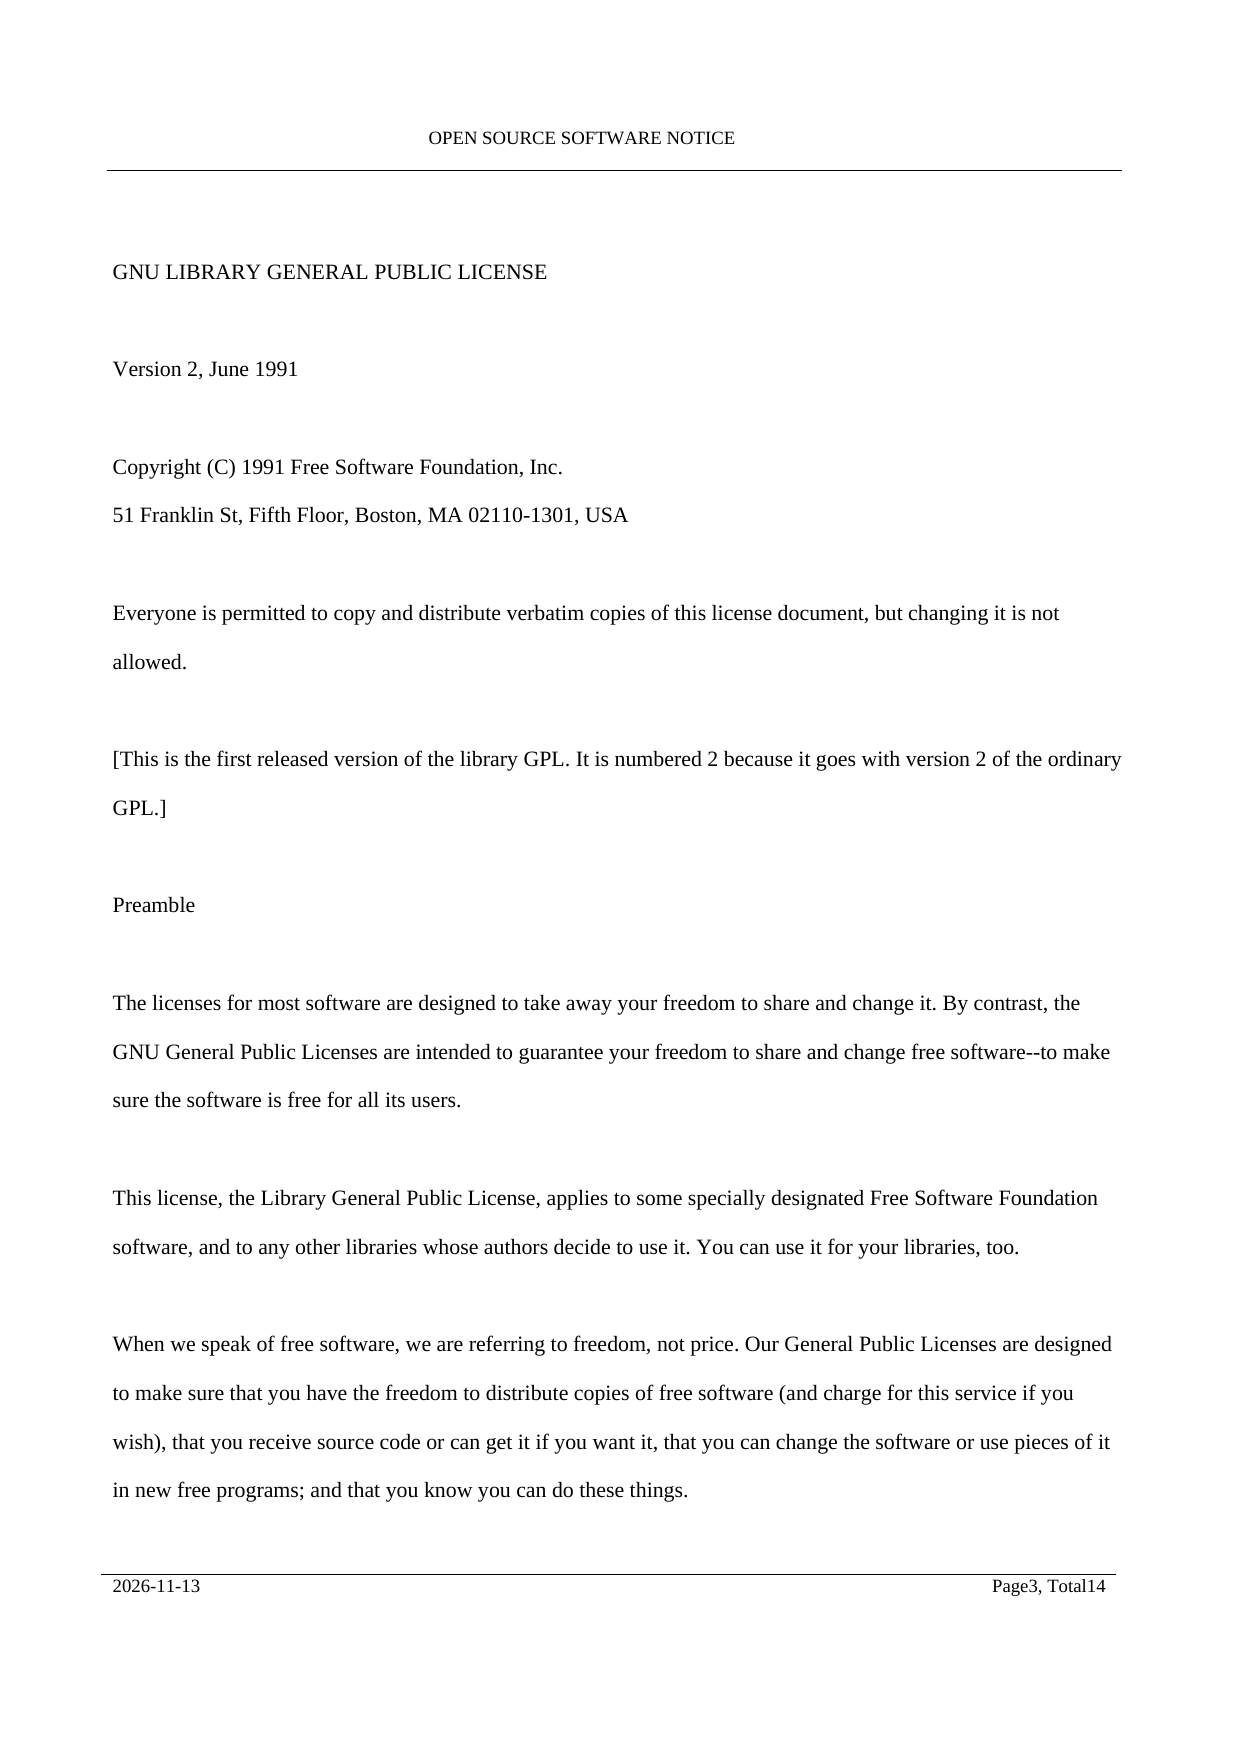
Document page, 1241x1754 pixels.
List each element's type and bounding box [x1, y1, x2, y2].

text [112, 206, 1128, 1506]
